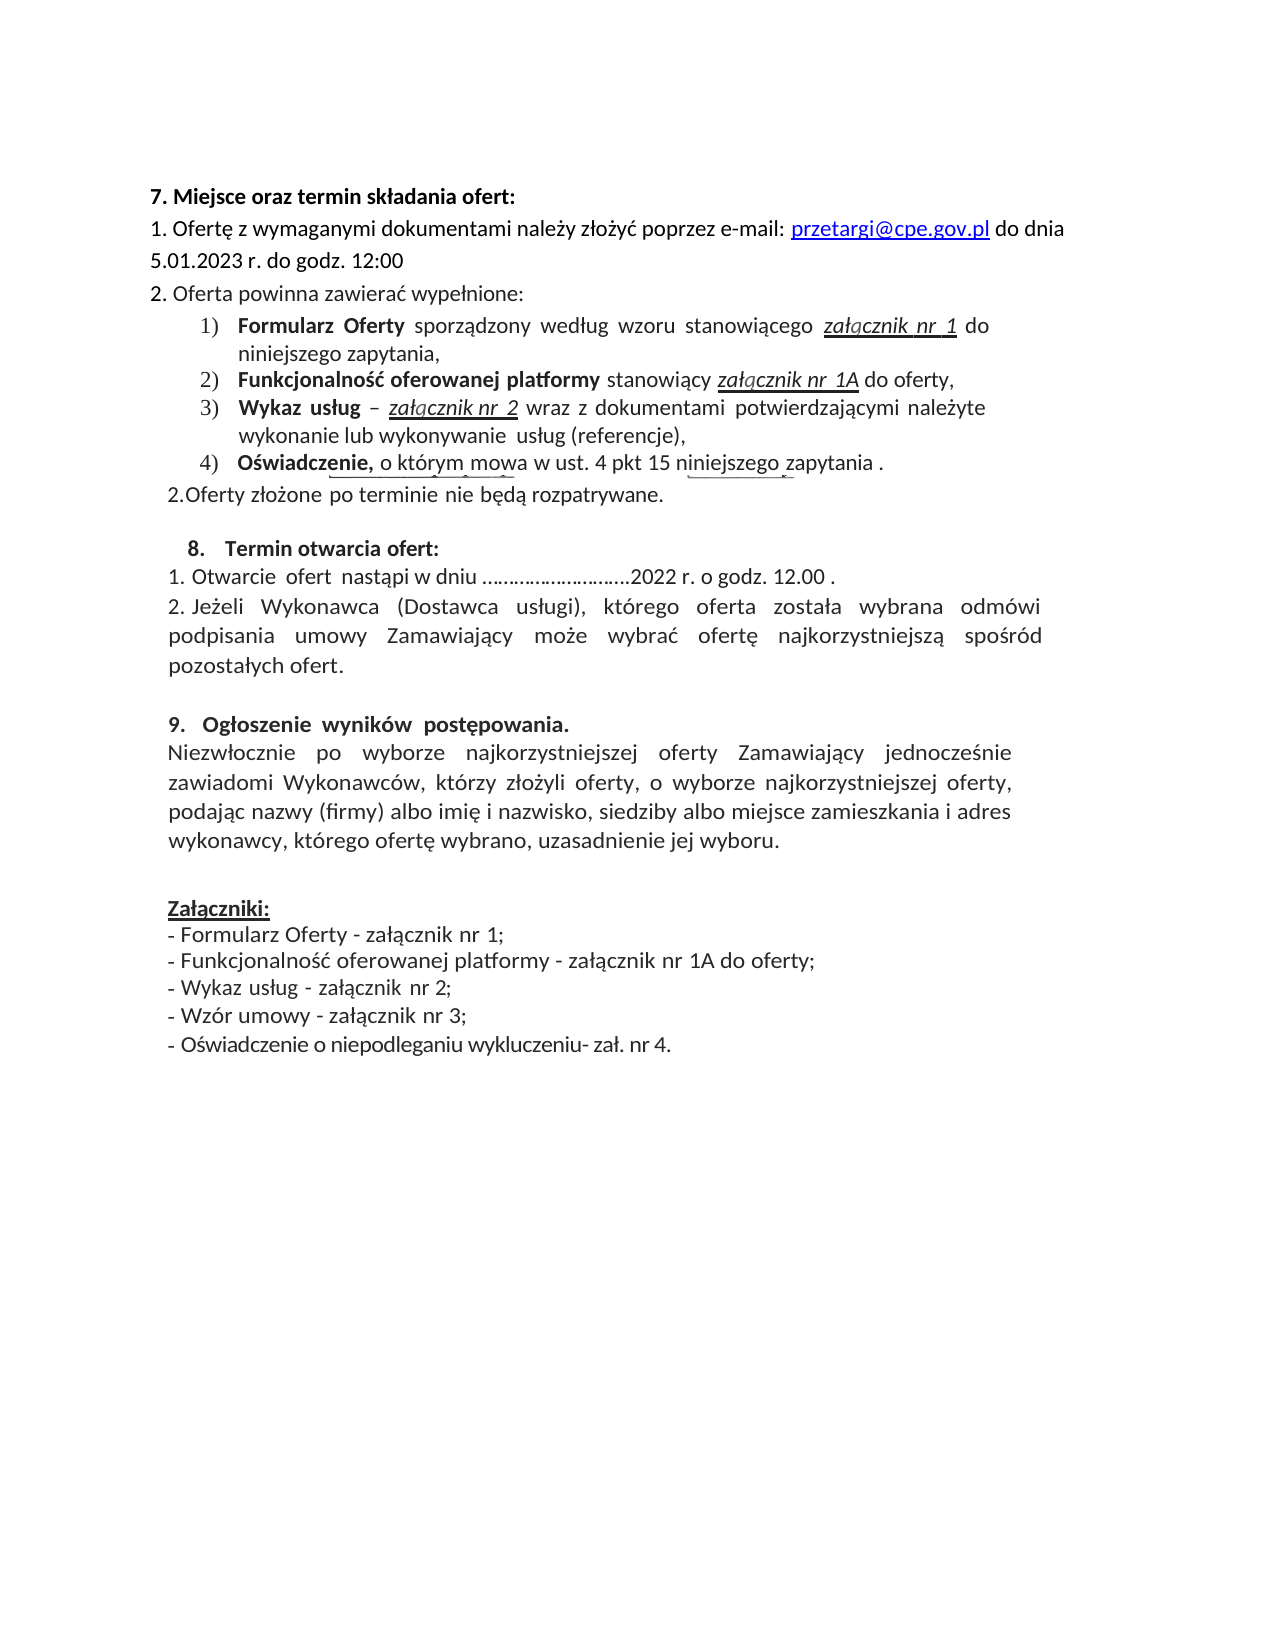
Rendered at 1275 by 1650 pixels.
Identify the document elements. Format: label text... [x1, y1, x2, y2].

list Jeżeli Wykonawca (Dostawca usługi), którego oferta została wybrana odmówi podpisania umowy Zamawiający może wybrać ofertę najkorzystniejszą spośród pozostałych ofert. [168, 592, 1042, 679]
list Wzór umowy - załącznik nr 3; [167, 1001, 1125, 1029]
text Załączniki: [167, 894, 1125, 922]
text 1. Ofertę z wymaganymi dokumentami należy złożyć poprzez e-mail: przetargi@cpe.gov.pl do dnia 5.01.2023 r. do godz. 12:00 [150, 214, 1125, 274]
list Wykaz usług - załącznik nr 2; [167, 974, 1125, 1001]
list Ogłoszenie wyników postępowania. [168, 710, 1125, 738]
list Otwarcie ofert nastąpi w dniu ……………………….2022 r. o godz. 12.00 . [168, 562, 1042, 590]
text 2. Oferta powinna zawierać wypełnione: [150, 279, 1125, 307]
list Oświadczenie, o którym mowa w ust. 4 pkt 15 niniejszego zapytania . [199, 449, 1125, 476]
list Funkcjonalność oferowanej platformy stanowiący załącznik nr 1A do oferty, [200, 367, 1125, 393]
list Formularz Oferty sporządzony według wzoru stanowiącego załącznik nr 1 do niniejszego zapytania, [199, 311, 1031, 367]
list Funkcjonalność oferowanej platformy - załącznik nr 1A do oferty; [167, 947, 1125, 974]
list Oświadczenie o niepodleganiu wykluczeniu- zał. nr 4. [167, 1030, 1125, 1058]
list Termin otwarcia ofert: [187, 536, 1125, 562]
list Wykaz usług – załącznik nr 2 wraz z dokumentami potwierdzającymi należyte wykonanie lub wykonywanie usług (referencje), [200, 393, 1031, 449]
text Niezwłocznie po wyborze najkorzystniejszej oferty Zamawiający jednocześnie zawiadomi Wykonawców, którzy złożyli oferty, o wyborze najkorzystniejszej oferty, podając nazwy (firmy) albo imię i nazwisko, siedziby albo miejsce zamieszkania i adres wykonawcy, którego ofertę wybrano, uzasadnienie jej wyboru. [167, 738, 1013, 854]
list Formularz Oferty - załącznik nr 1; [167, 922, 1125, 947]
picture [329, 475, 515, 479]
text 7. Miejsce oraz termin składania ofert: [150, 182, 1125, 210]
list Oferty złożone po terminie nie będą rozpatrywane. [167, 480, 1125, 508]
picture [687, 475, 795, 479]
